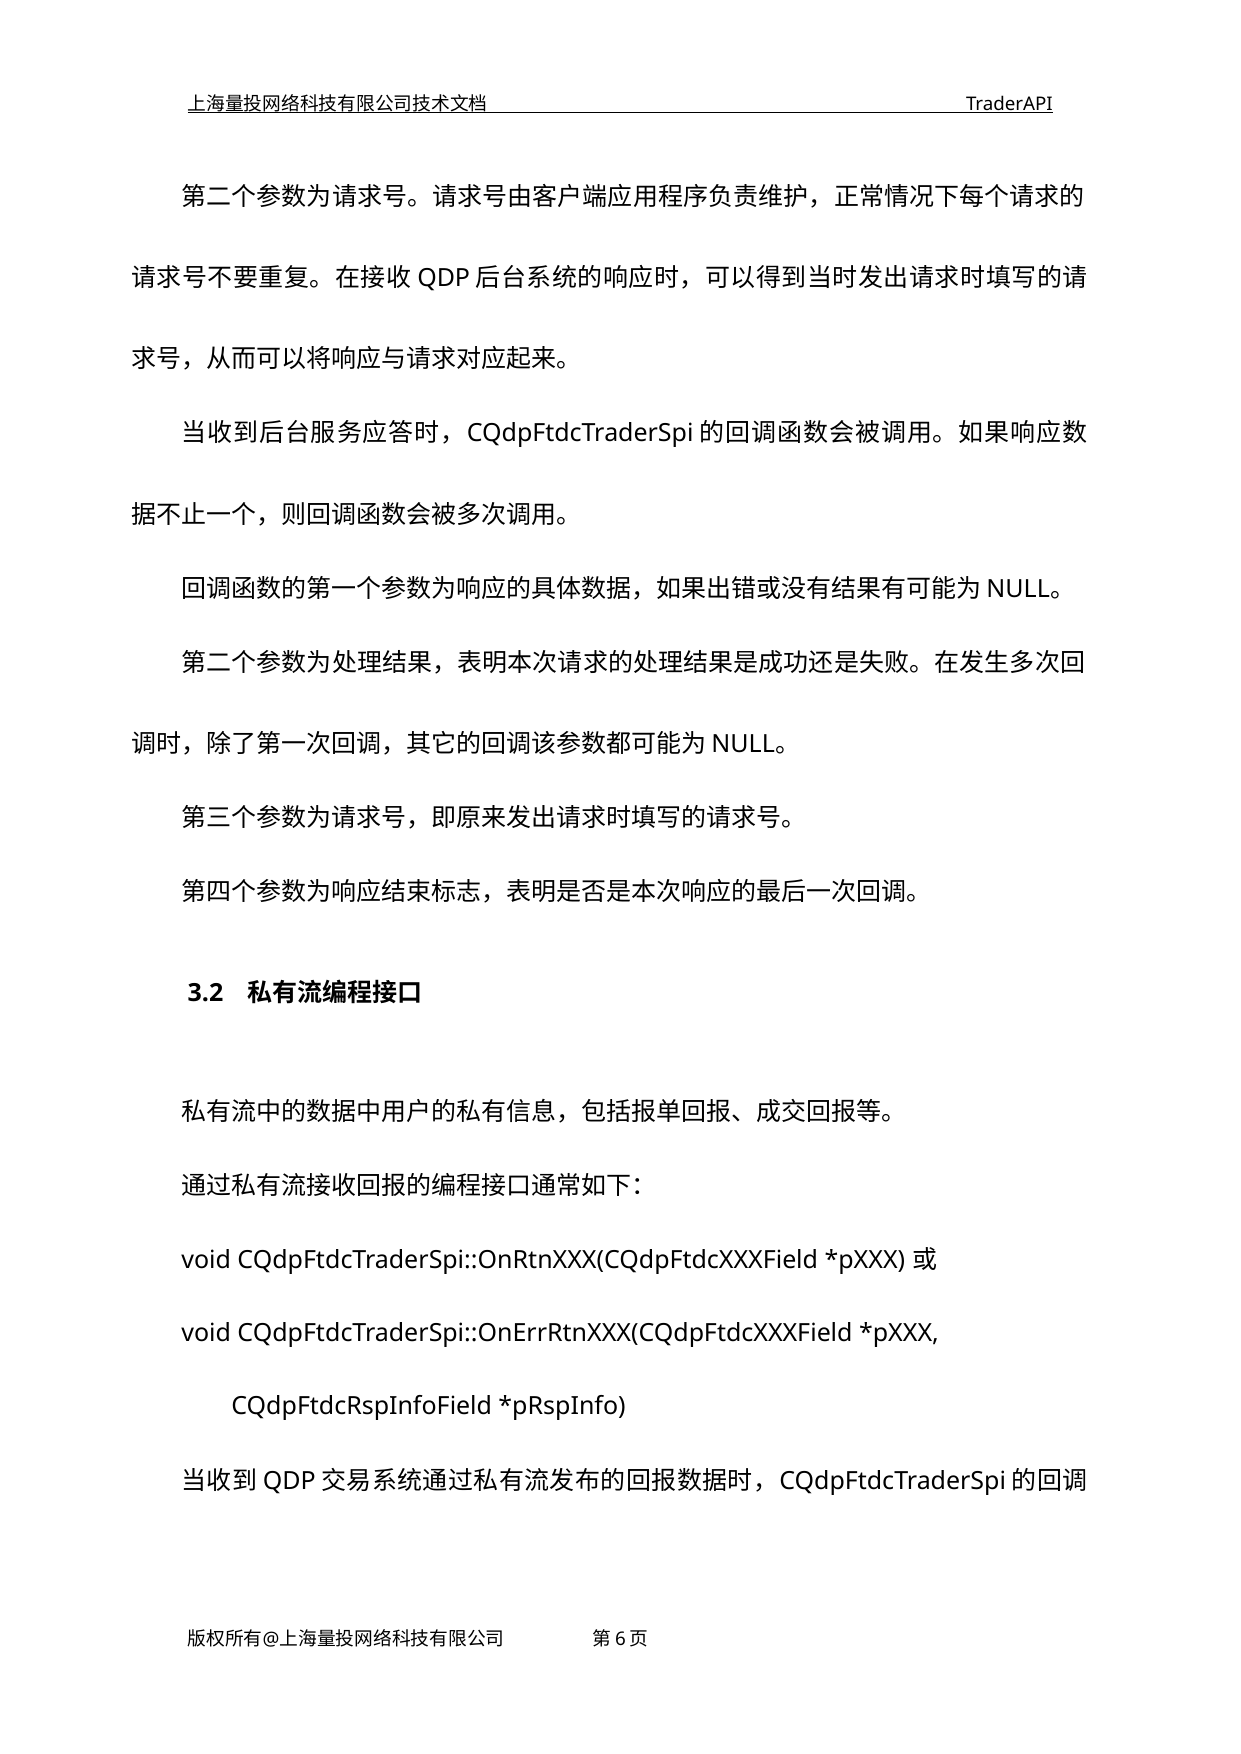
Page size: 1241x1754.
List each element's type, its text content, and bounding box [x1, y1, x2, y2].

text 当收到后台服务应答时，CQdpFtdcTraderSpi的回调函数会被调用。如果响应数据不止一个，则回调函数会被多次调用。 [131, 398, 1087, 545]
text 第二个参数为请求号。请求号由客户端应用程序负责维护，正常情况下每个请求的请求号不要重复。在接收QDP后台系统的响应时，可以得到当时发出请求时填写的请求号，从而可以将响应与请求对应起来。 [131, 162, 1087, 389]
text void CQdpFtdcTraderSpi::OnRtnXXX(CQdpFtdcXXXField *pXXX) 或 [131, 1225, 1087, 1290]
text 通过私有流接收回报的编程接口通常如下： [131, 1151, 1087, 1216]
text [131, 1446, 1087, 1511]
text 私有流中的数据中用户的私有信息，包括报单回报、成交回报等。 [131, 1077, 1087, 1142]
text 第三个参数为请求号，即原来发出请求时填写的请求号。 [131, 783, 1087, 848]
text CQdpFtdcRspInfoField *pRspInfo) [131, 1373, 1087, 1438]
text 第四个参数为响应结束标志，表明是否是本次响应的最后一次回调。 [131, 857, 1087, 922]
text 回调函数的第一个参数为响应的具体数据，如果出错或没有结果有可能为NULL。 [131, 554, 1087, 619]
text 第二个参数为处理结果，表明本次请求的处理结果是成功还是失败。在发生多次回调时，除了第一次回调，其它的回调该参数都可能为NULL。 [131, 628, 1087, 774]
subtitle 私有流编程接口 [187, 958, 1053, 1023]
text void CQdpFtdcTraderSpi::OnErrRtnXXX(CQdpFtdcXXXField *pXXX, [131, 1299, 1087, 1364]
